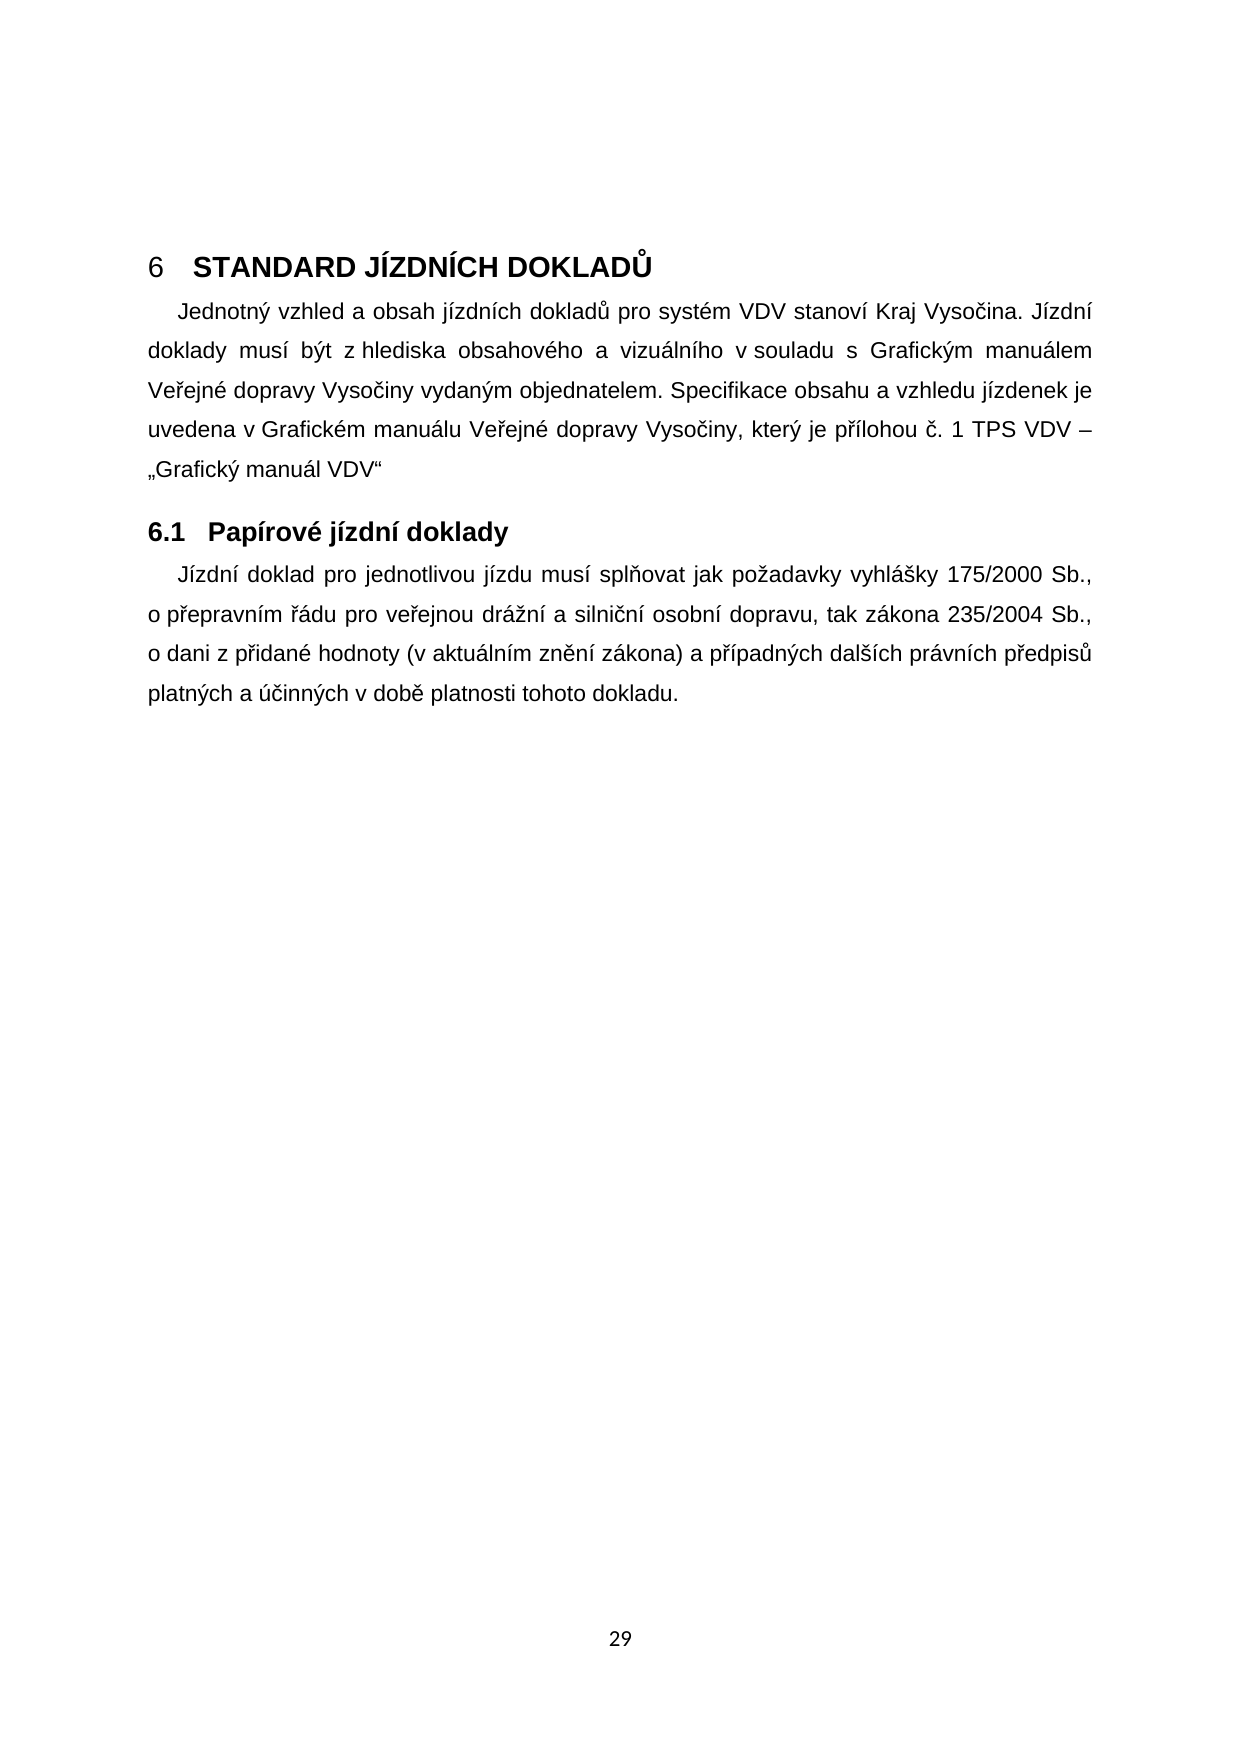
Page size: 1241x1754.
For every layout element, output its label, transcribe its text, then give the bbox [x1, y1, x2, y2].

text Jízdní doklad pro jednotlivou jízdu musí splňovat jak požadavky vyhlášky 175/2000 Sb., o přepravním řádu pro veřejnou drážní a silniční osobní dopravu, tak zákona 235/2004 Sb., o dani z přidané hodnoty (v aktuálním znění zákona) a případných dalších právních předpisů platných a účinných v době platnosti tohoto dokladu. [148, 561, 1093, 706]
subtitle STANDARD JÍZDNÍCH DOKLADŮ [148, 249, 1093, 283]
text Jednotný vzhled a obsah jízdních dokladů pro systém VDV stanoví Kraj Vysočina. Jízdní doklady musí být z hlediska obsahového a vizuálního v souladu s Grafickým manuálem Veřejné dopravy Vysočiny vydaným objednatelem. Specifikace obsahu a vzhledu jízdenek je uvedena v Grafickém manuálu Veřejné dopravy Vysočiny, který je přílohou č. 1 TPS VDV – „Grafický manuál VDV“ [148, 298, 1093, 482]
subtitle Papírové jízdní doklady [148, 516, 1093, 547]
